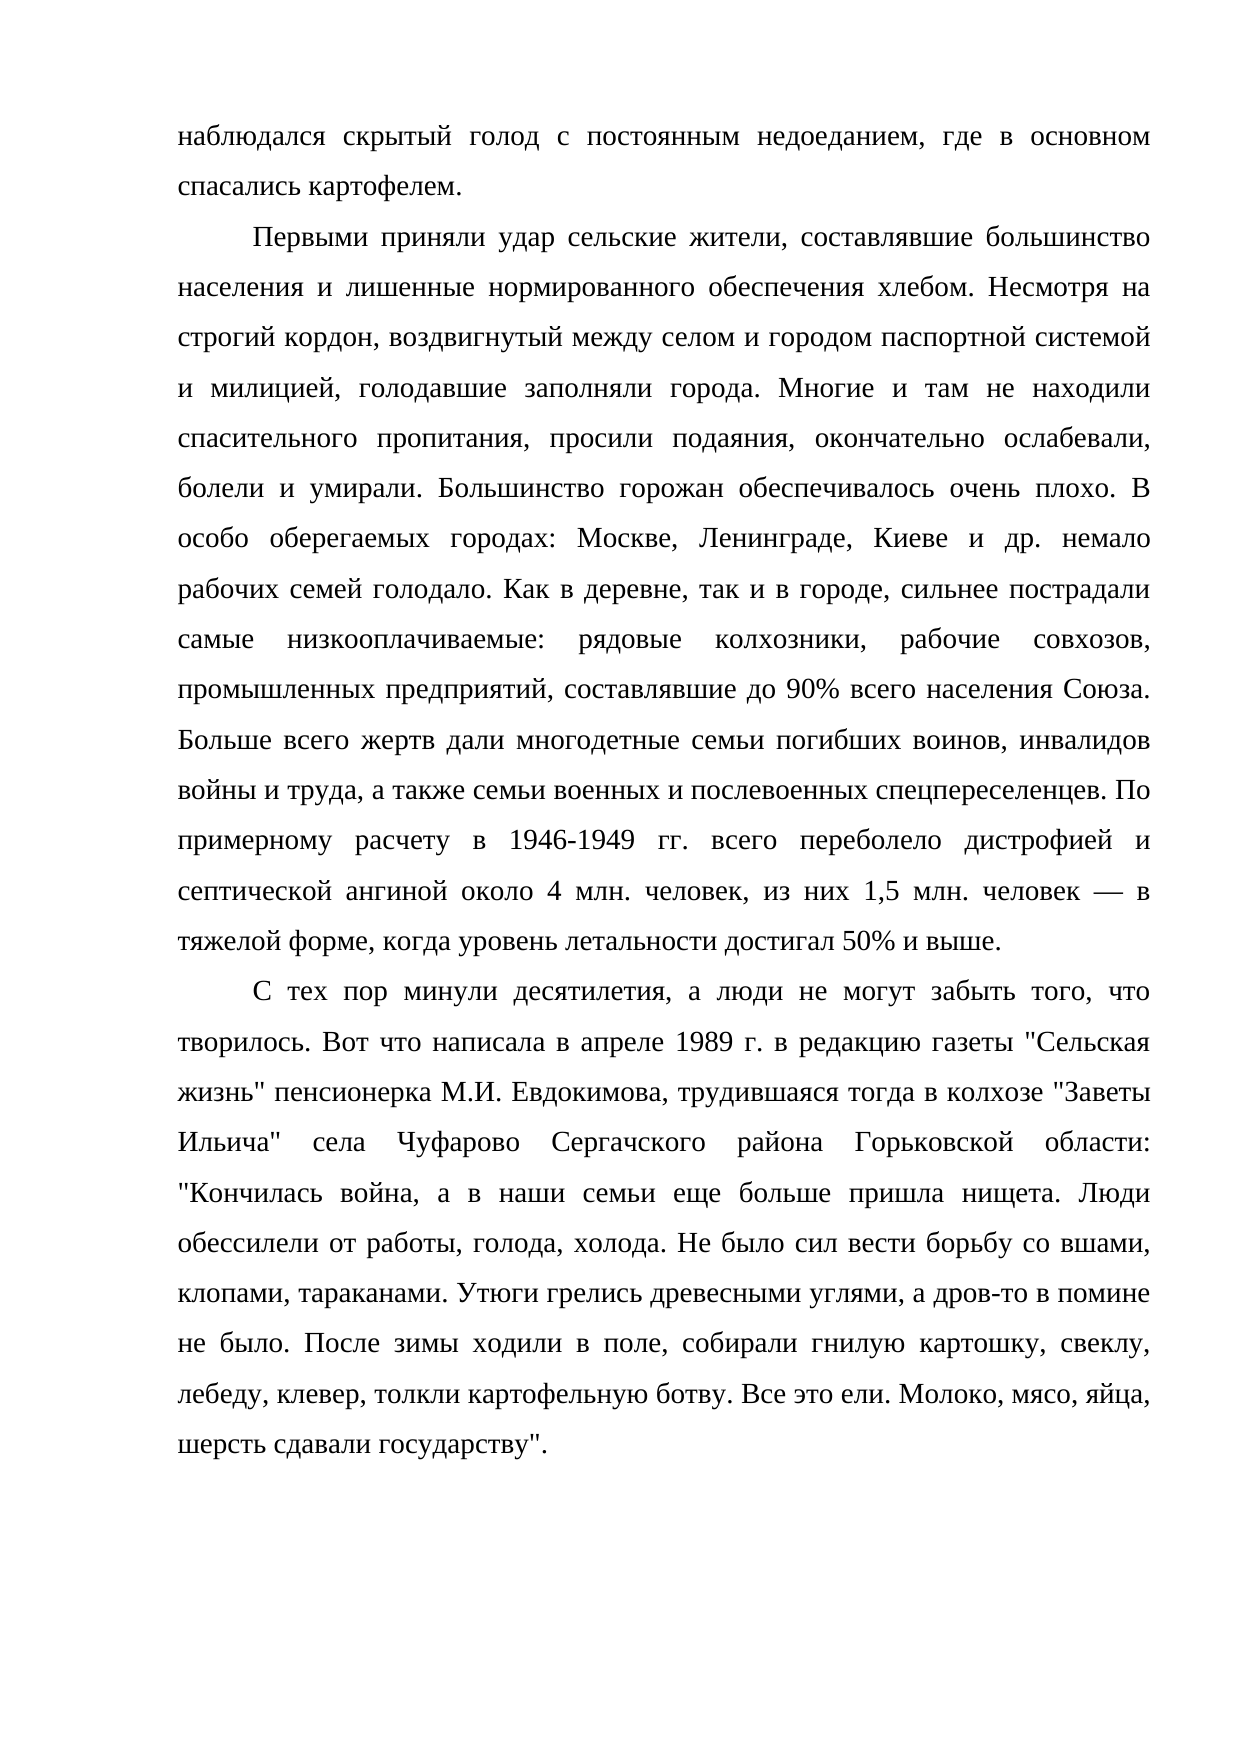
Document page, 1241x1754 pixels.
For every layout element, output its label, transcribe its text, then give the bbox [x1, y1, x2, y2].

text С тех пор минули десятилетия, а люди не могут забыть того, что творилось. Вот что написала в апреле . в редакцию газеты "Сельская жизнь" пенсионерка М.И. Евдокимова, трудившаяся тогда в колхозе "Заветы Ильича" села Чуфарово Сергачского района Горьковской области: "Кончилась война, а в наши семьи еще больше пришла нищета. Люди обессилели от работы, голода, холода. Не было сил вести борьбу со вшами, клопами, тараканами. Утюги грелись древесными углями, а дров-то в помине не было. После зимы ходили в поле, собирали гнилую картошку, свеклу, лебеду, клевер, толкли картофельную ботву. Все это ели. Молоко, мясо, яйца, шерсть сдавали государству". [177, 973, 1152, 1460]
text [177, 118, 1152, 202]
text Первыми приняли удар сельские жители, составлявшие большинство населения и лишенные нормированного обеспечения хлебом. Несмотря на строгий кордон, воздвигнутый между селом и городом паспортной системой и милицией, голодавшие заполняли города. Многие и там не находили спасительного пропитания, просили подаяния, окончательно ослабевали, болели и умирали. Большинство горожан обеспечивалось очень плохо. В особо оберегаемых городах: Москве, Ленинграде, Киеве и др. немало рабочих семей голодало. Как в деревне, так и в городе, сильнее пострадали самые низкооплачиваемые: рядовые колхозники, рабочие совхозов, промышленных предприятий, составлявшие до 90% всего населения Союза. Больше всего жертв дали многодетные семьи погибших воинов, инвалидов войны и труда, а также семьи военных и послевоенных спецпереселенцев. По примерному расчету в 1946-1949 гг. всего переболело дистрофией и септической ангиной около 4 млн. человек, из них 1,5 млн. человек — в тяжелой форме, когда уровень летальности достигал 50% и выше. [177, 219, 1152, 957]
